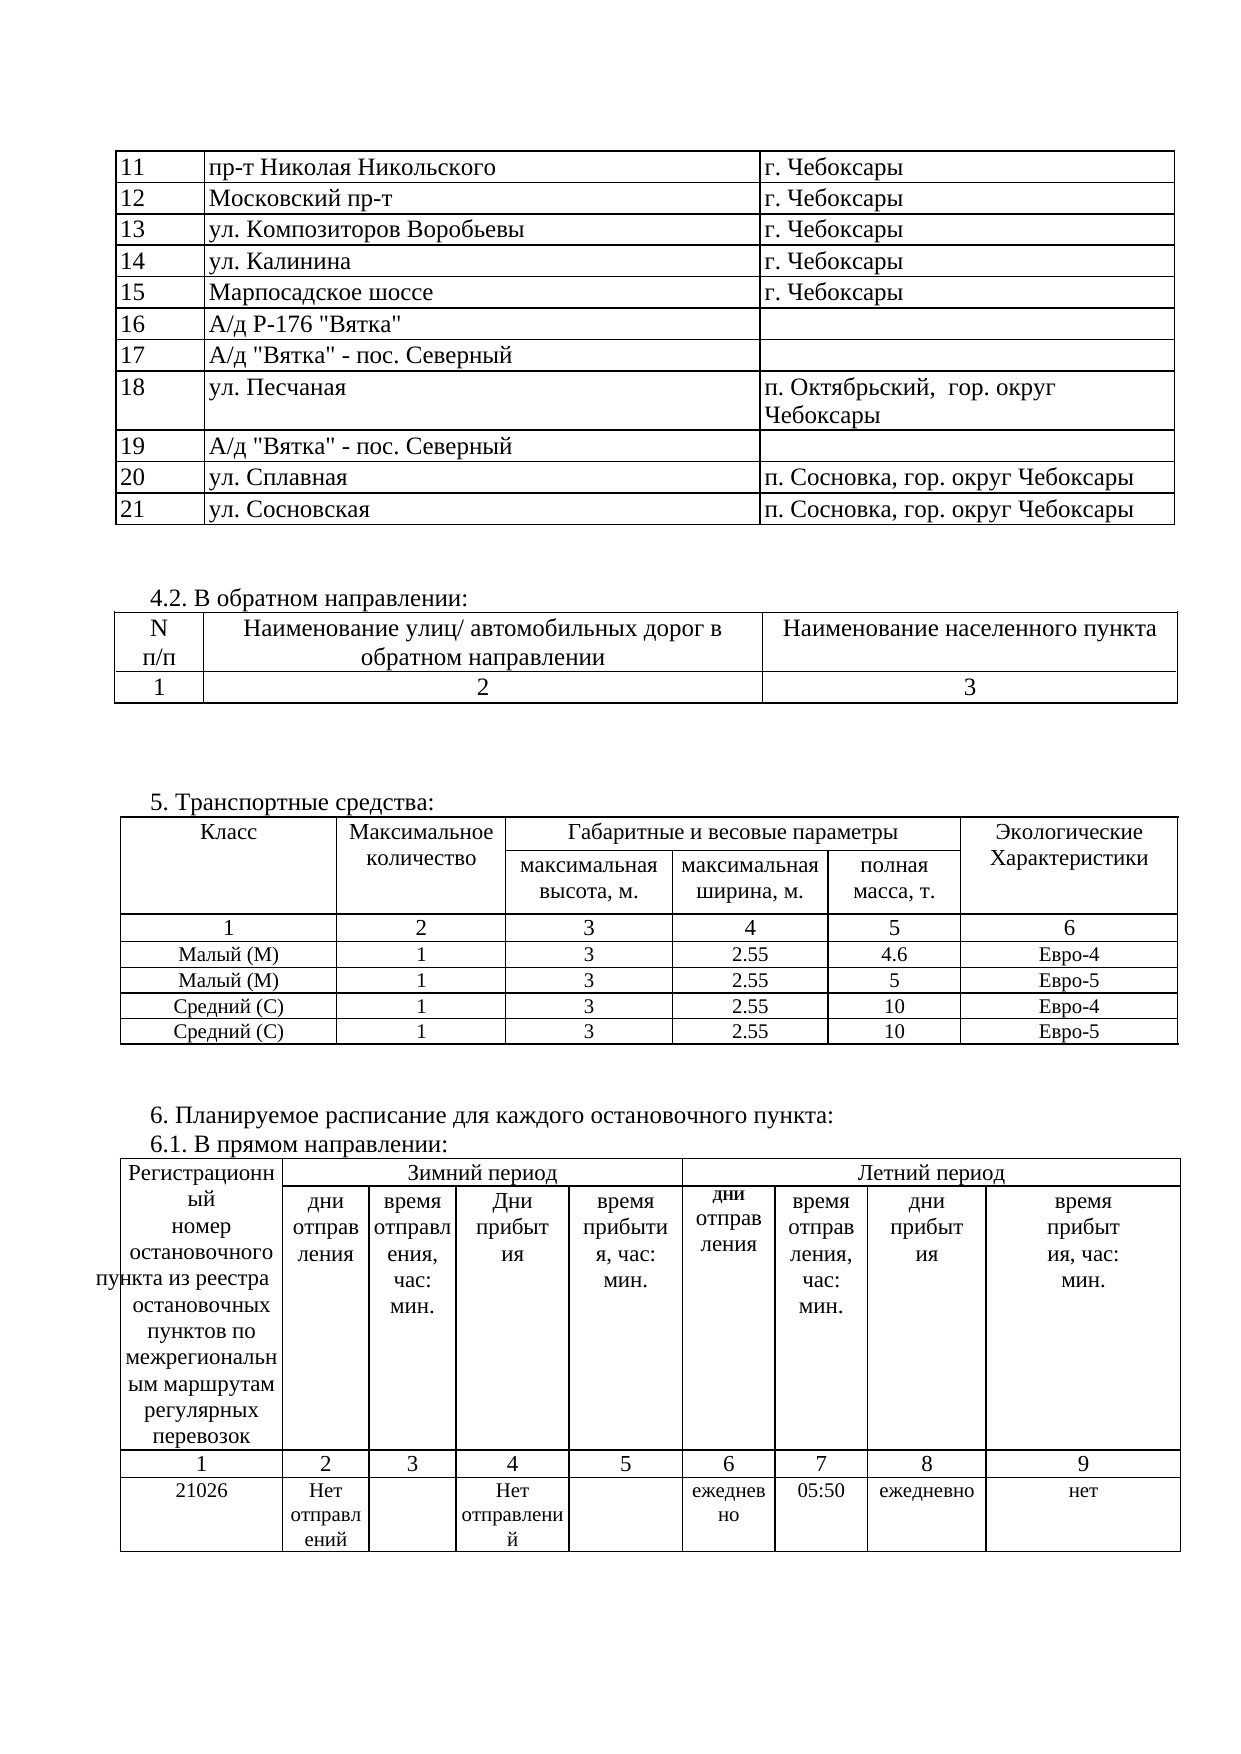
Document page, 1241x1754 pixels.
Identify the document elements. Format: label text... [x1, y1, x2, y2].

table_cell п. Сосновка, гор. округ Чебоксары [761, 494, 1174, 524]
table_cell 5 [570, 1451, 682, 1477]
table_cell Евро-5 [961, 968, 1177, 992]
text 6. Планируемое расписание для каждого остановочного пункта: [150, 1100, 1090, 1129]
table_cell [761, 309, 1174, 339]
table_cell 3 [506, 915, 672, 941]
table_cell 2.55 [673, 942, 827, 966]
table_cell максимальная высота, м. [506, 851, 672, 913]
table_cell [370, 1478, 455, 1551]
table_cell 05:50 [776, 1478, 867, 1551]
table_cell 14 [117, 246, 204, 276]
table_cell г. Чебоксары [761, 183, 1174, 213]
table_cell [761, 340, 1174, 370]
table_cell г. Чебоксары [761, 277, 1174, 307]
table_cell ул. Сплавная [205, 462, 759, 492]
table_cell 2.55 [673, 1019, 827, 1043]
table_cell Малый (М) [121, 942, 336, 966]
table_cell 20 [117, 462, 204, 492]
table_cell 1 [337, 942, 505, 966]
table_header Максимальное количество [337, 818, 505, 913]
table_header Класс [121, 818, 336, 913]
table_cell дни прибыт ия [868, 1187, 985, 1449]
table_cell п. Сосновка, гор. округ Чебоксары [761, 462, 1174, 492]
table_cell Нет отправлений [457, 1478, 568, 1551]
table_cell 9 [987, 1451, 1180, 1477]
table_cell 1 [121, 1451, 282, 1477]
table_cell 5 [829, 968, 960, 992]
table_cell время отправл ения, час: мин. [370, 1187, 455, 1449]
table_cell г. Чебоксары [761, 152, 1174, 181]
table_cell 2 [204, 672, 762, 702]
table_cell г. Чебоксары [761, 215, 1174, 244]
table_cell ул. Сосновская [205, 494, 759, 524]
table_cell полная масса, т. [829, 851, 960, 913]
table_header Наименование улиц/ автомобильных дорог в обратном направлении [204, 613, 762, 671]
table_cell 3 [506, 942, 672, 966]
table_cell 1 [337, 968, 505, 992]
table_cell 8 [868, 1451, 985, 1477]
table_cell Евро-4 [961, 994, 1177, 1018]
table_cell А/д "Вятка" - пос. Северный [205, 431, 759, 461]
table_cell 17 [117, 340, 204, 370]
table_cell время отправ ления, час: мин. [776, 1187, 867, 1449]
table_cell 6 [961, 915, 1177, 941]
table_cell Евро-5 [961, 1019, 1177, 1043]
table_cell ул. Композиторов Воробьевы [205, 215, 759, 244]
table_cell 7 [776, 1451, 867, 1477]
table_cell 3 [506, 1019, 672, 1043]
text 4.2. В обратном направлении: [150, 583, 1090, 611]
table_header Летний период [683, 1159, 1180, 1185]
table_cell 2 [337, 915, 505, 941]
table_cell 3 [506, 994, 672, 1018]
table_header Экологические Характеристики [961, 818, 1177, 913]
table_header Наименование населенного пункта [763, 613, 1177, 671]
table_cell 1 [337, 1019, 505, 1043]
table_cell А/д "Вятка" - пос. Северный [205, 340, 759, 370]
table_cell 16 [117, 309, 204, 339]
table_cell 13 [117, 215, 204, 244]
table_cell 21026 [121, 1478, 282, 1551]
text 5. Транспортные средства: [150, 787, 1090, 816]
table_cell дни отправ ления [283, 1187, 368, 1449]
table_cell время прибыт ия, час: мин. [987, 1187, 1180, 1449]
table_cell А/д Р-176 "Вятка" [205, 309, 759, 339]
table_cell ул. Калинина [205, 246, 759, 276]
table_cell 19 [117, 431, 204, 461]
table_cell [761, 431, 1174, 461]
table_cell максимальная ширина, м. [673, 851, 827, 913]
table_cell Средний (С) [121, 1019, 336, 1043]
table_cell ДНИ отправ ления [683, 1187, 774, 1449]
table_cell время прибыти я, час: мин. [570, 1187, 682, 1449]
table_cell ежедневно [868, 1478, 985, 1551]
text 6.1. В прямом направлении: [150, 1129, 1090, 1157]
table_cell 5 [829, 915, 960, 941]
table_cell 1 [115, 672, 203, 702]
table_cell 4.6 [829, 942, 960, 966]
table_cell 10 [829, 1019, 960, 1043]
table_cell 10 [829, 994, 960, 1018]
table_cell 4 [673, 915, 827, 941]
table_cell ул. Песчаная [205, 372, 759, 429]
table_cell 2.55 [673, 968, 827, 992]
table_cell Евро-4 [961, 942, 1177, 966]
table_header Зимний период [283, 1159, 682, 1185]
table_cell 15 [117, 277, 204, 307]
table_cell 2.55 [673, 994, 827, 1018]
table_cell 3 [370, 1451, 455, 1477]
table_header N п/п [115, 613, 203, 671]
table_cell 21 [117, 494, 204, 524]
table_cell 1 [337, 994, 505, 1018]
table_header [121, 1159, 282, 1449]
table_cell Московский пр-т [205, 183, 759, 213]
table_cell пр-т Николая Никольского [205, 152, 759, 181]
table_cell 12 [117, 183, 204, 213]
table_cell 1 [121, 915, 336, 941]
table_header Габаритные и весовые параметры [506, 818, 960, 849]
table_cell 3 [763, 671, 1177, 702]
table_cell 4 [457, 1451, 568, 1477]
table_cell Дни прибыт ия [457, 1187, 568, 1449]
table_cell 18 [117, 372, 204, 429]
table_cell нет [987, 1478, 1180, 1551]
table_cell 6 [683, 1451, 774, 1477]
table_cell г. Чебоксары [761, 246, 1174, 276]
table_cell 11 [117, 152, 204, 181]
table_cell Нет отправлений [283, 1478, 368, 1551]
table_cell 3 [506, 968, 672, 992]
table_cell Малый (М) [121, 968, 336, 992]
table_cell [570, 1478, 682, 1551]
table_cell Средний (С) [121, 994, 336, 1018]
table_cell п. Октябрьский, гор. округ Чебоксары [761, 372, 1174, 429]
table_cell 2 [283, 1451, 368, 1477]
table_cell Марпосадское шоссе [205, 277, 759, 307]
table_cell ежедневно [683, 1478, 774, 1551]
